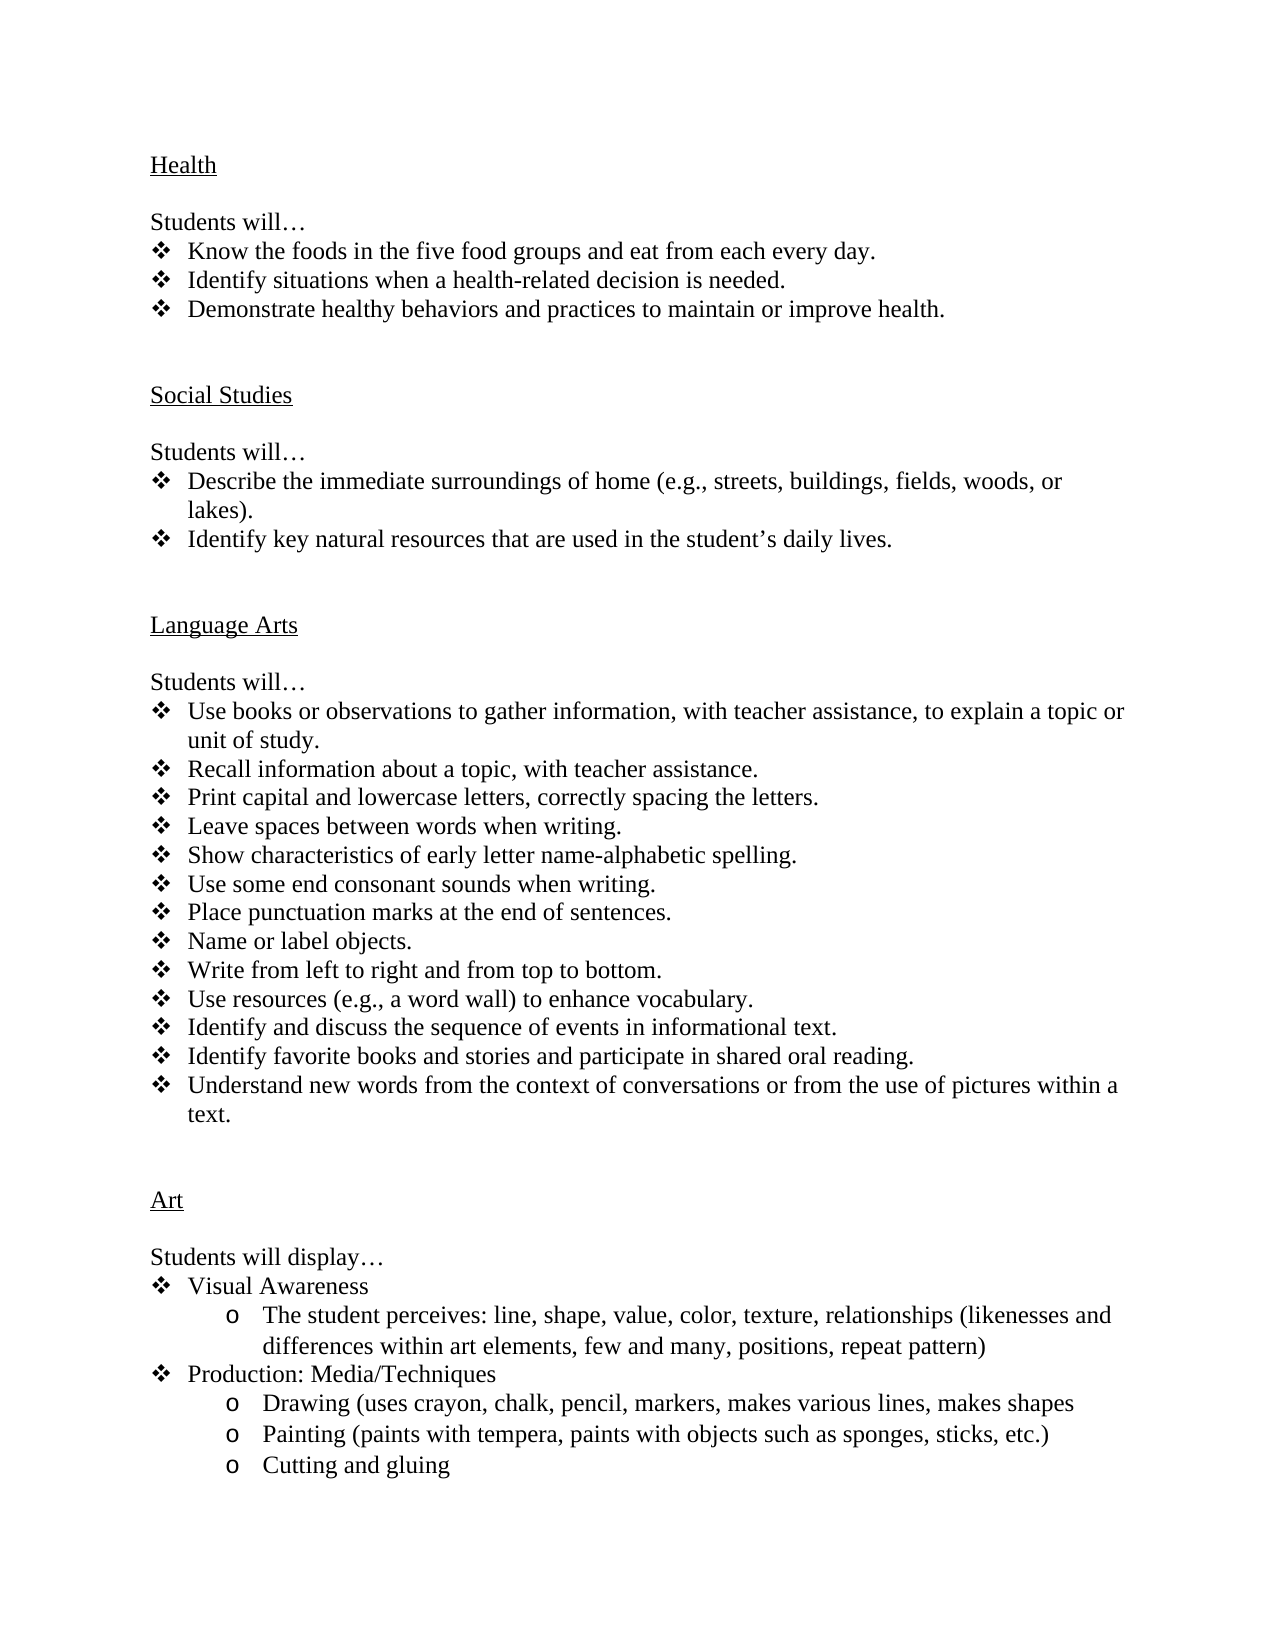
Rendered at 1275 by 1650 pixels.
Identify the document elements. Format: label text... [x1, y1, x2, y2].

list Recall information about a topic, with teacher assistance. [150, 754, 1125, 782]
list Identify favorite books and stories and participate in shared oral reading. [150, 1041, 1125, 1070]
list Cutting and gluing [225, 1450, 1125, 1481]
list Write from left to right and from top to bottom. [150, 955, 1125, 984]
list Leave spaces between words when writing. [150, 811, 1125, 840]
text Language Arts [150, 610, 1125, 639]
list Identify key natural resources that are used in the student’s daily lives. [150, 524, 1125, 552]
list Place punctuation marks at the end of sentences. [150, 897, 1125, 926]
list Understand new words from the context of conversations or from the use of pictures within a text. [150, 1070, 1125, 1127]
list Identify and discuss the sequence of events in informational text. [150, 1012, 1125, 1041]
text Students will… [150, 437, 1125, 466]
list Identify situations when a health-related decision is needed. [150, 265, 1125, 294]
list Describe the immediate surroundings of home (e.g., streets, buildings, fields, woods, or lakes). [150, 466, 1125, 524]
text Social Studies [150, 380, 1125, 409]
list Production: Media/Techniques [150, 1359, 1125, 1388]
text Art [150, 1185, 1125, 1214]
text Students will… [150, 667, 1125, 696]
list Use some end consonant sounds when writing. [150, 869, 1125, 897]
list The student perceives: line, shape, value, color, texture, relationships (likenesses and differences within art elements, few and many, positions, repeat pattern) [225, 1300, 1125, 1359]
text Health [150, 150, 1125, 179]
list Painting (paints with tempera, paints with objects such as sponges, sticks, etc.) [225, 1419, 1125, 1450]
list Drawing (uses crayon, chalk, pencil, markers, makes various lines, makes shapes [225, 1388, 1125, 1419]
list Know the foods in the five food groups and eat from each every day. [150, 236, 1125, 265]
list Print capital and lowercase letters, correctly spacing the letters. [150, 782, 1125, 811]
list Demonstrate healthy behaviors and practices to maintain or improve health. [150, 294, 1125, 322]
list Use books or observations to gather information, with teacher assistance, to explain a topic or unit of study. [150, 696, 1125, 754]
list Visual Awareness [150, 1271, 1125, 1300]
list Show characteristics of early letter name-alphabetic spelling. [150, 840, 1125, 869]
list Use resources (e.g., a word wall) to enhance vocabulary. [150, 984, 1125, 1012]
list Name or label objects. [150, 926, 1125, 955]
text Students will… [150, 207, 1125, 236]
text Students will display… [150, 1242, 1125, 1271]
